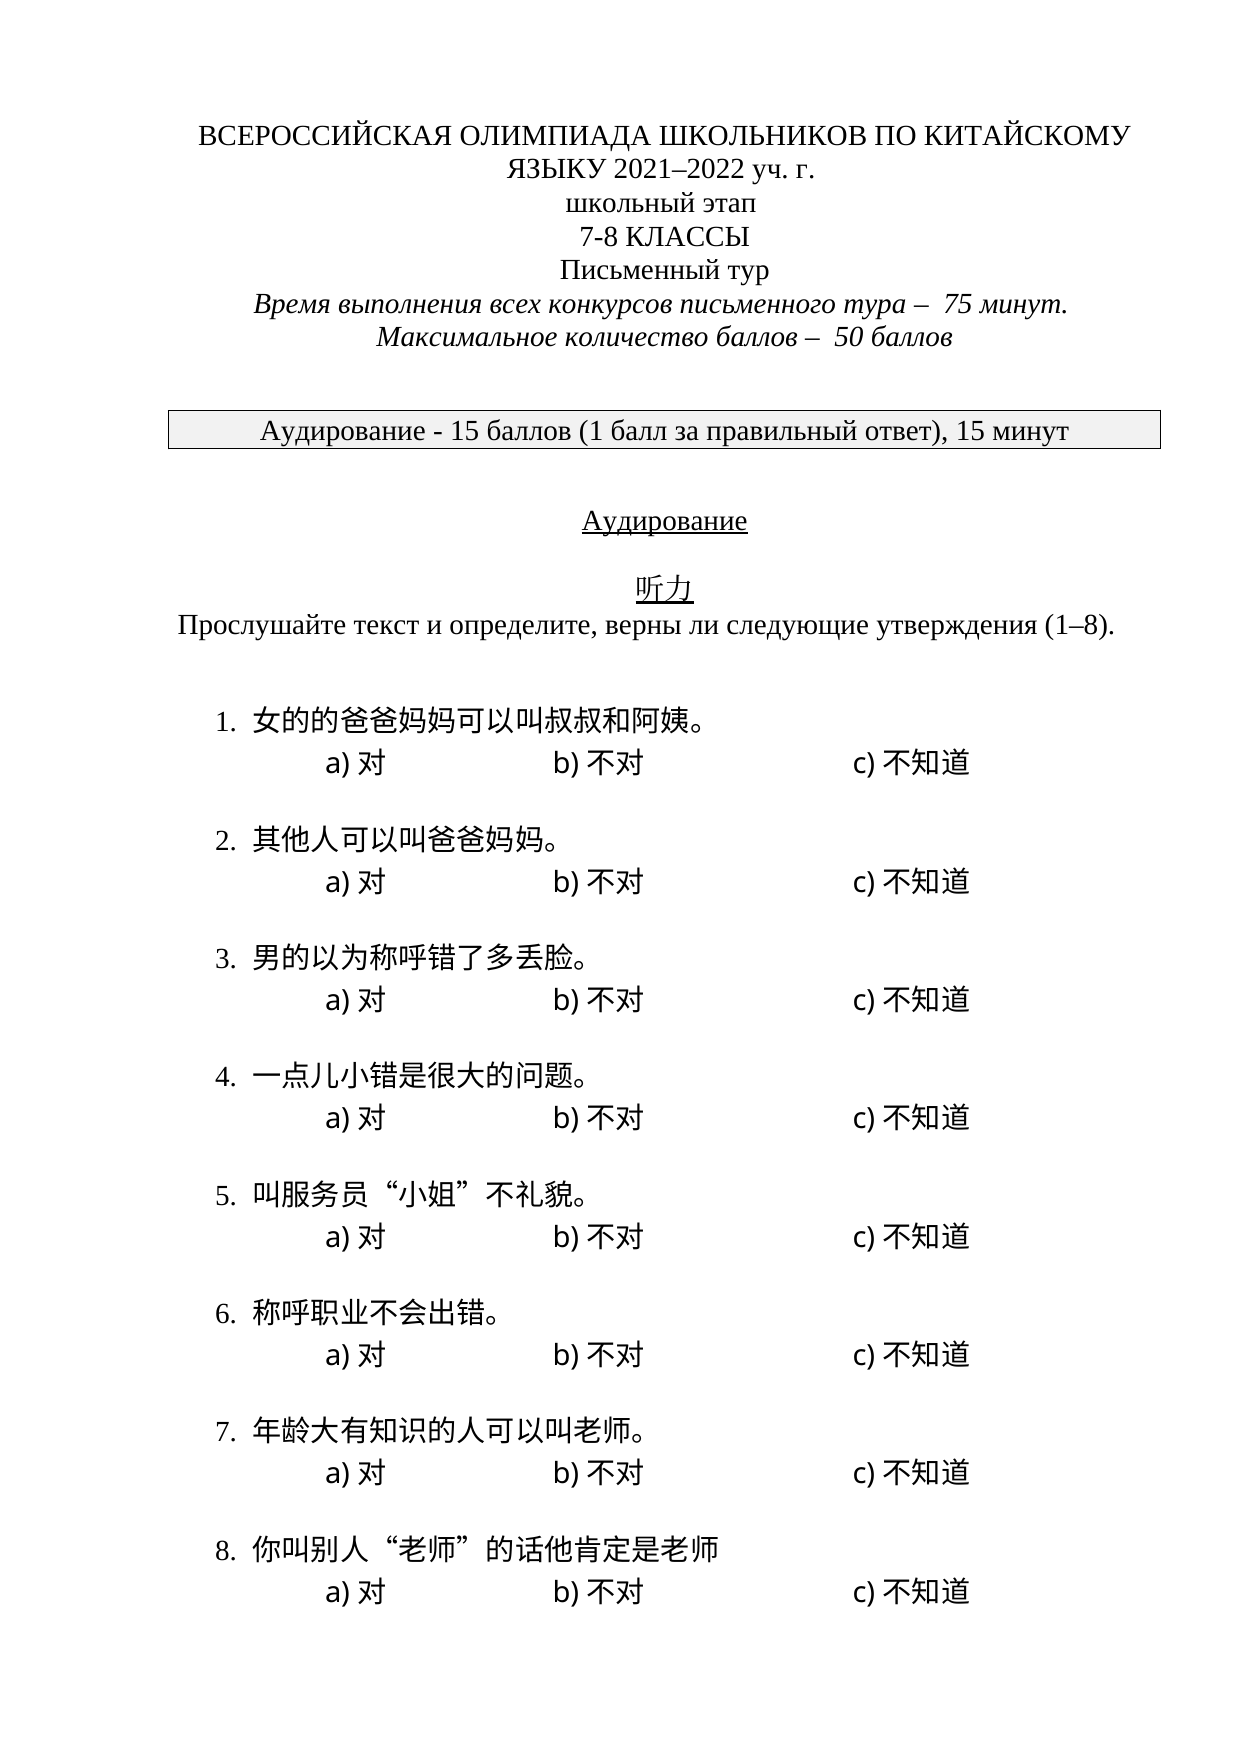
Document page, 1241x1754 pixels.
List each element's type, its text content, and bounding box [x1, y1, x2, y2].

text Время выполнения всех конкурсов письменного тура – 75 минут. [177, 286, 1152, 319]
text 听力 [177, 566, 1152, 607]
text Прослушайте текст и определите, верны ли следующие утверждения (1–8). [177, 607, 1152, 641]
text 7-8 КЛАССЫ [177, 219, 1152, 252]
text школьный этап [177, 185, 1152, 219]
text Аудирование - 15 баллов (1 балл за правильный ответ), 15 минут [169, 411, 1160, 448]
text Письменный тур [177, 252, 1152, 286]
text Аудирование [177, 503, 1152, 537]
text Максимальное количество баллов – 50 баллов [177, 319, 1152, 353]
text ВСЕРОССИЙСКАЯ ОЛИМПИАДА ШКОЛЬНИКОВ ПО КИТАЙСКОМУ ЯЗЫКУ 2021–2022 уч. г. [177, 118, 1152, 185]
